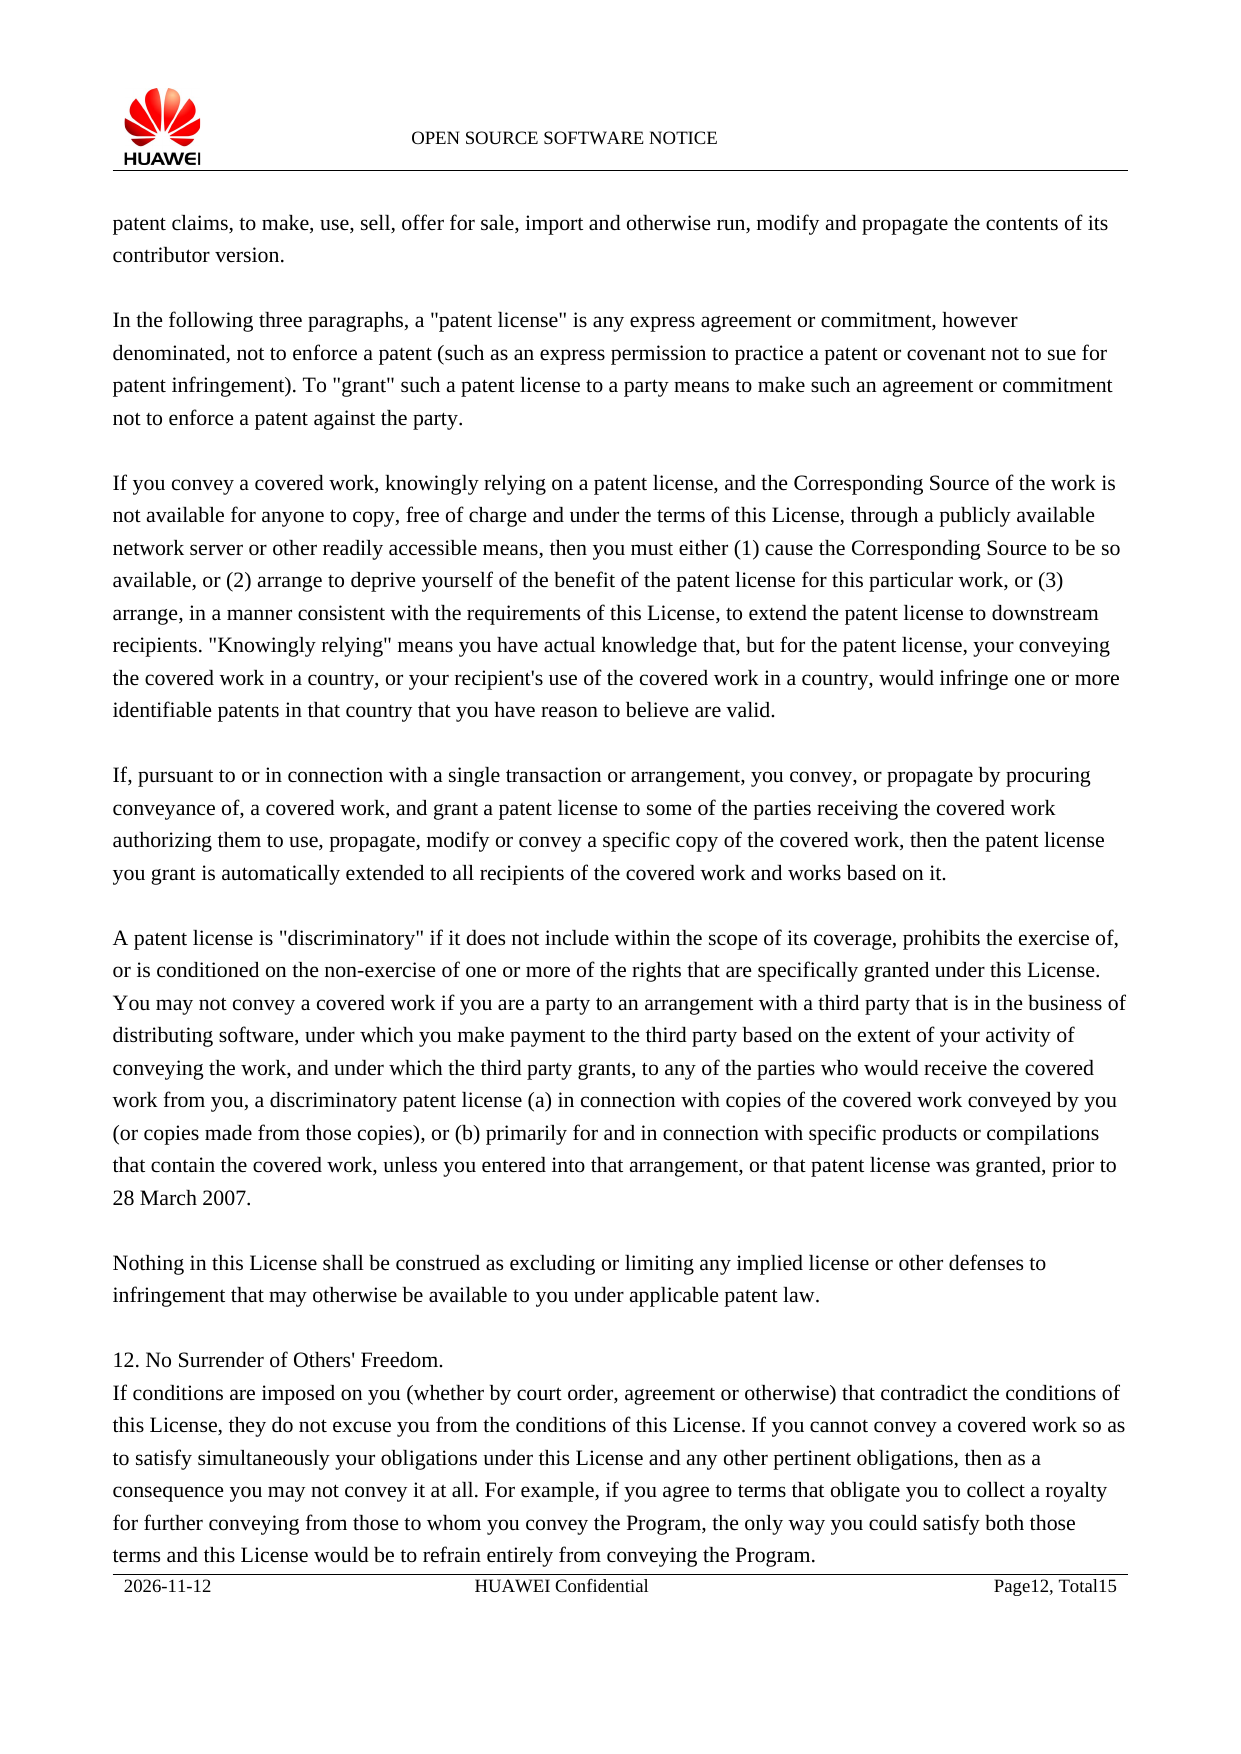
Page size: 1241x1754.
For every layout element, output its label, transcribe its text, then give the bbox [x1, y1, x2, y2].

picture [124, 88, 201, 165]
